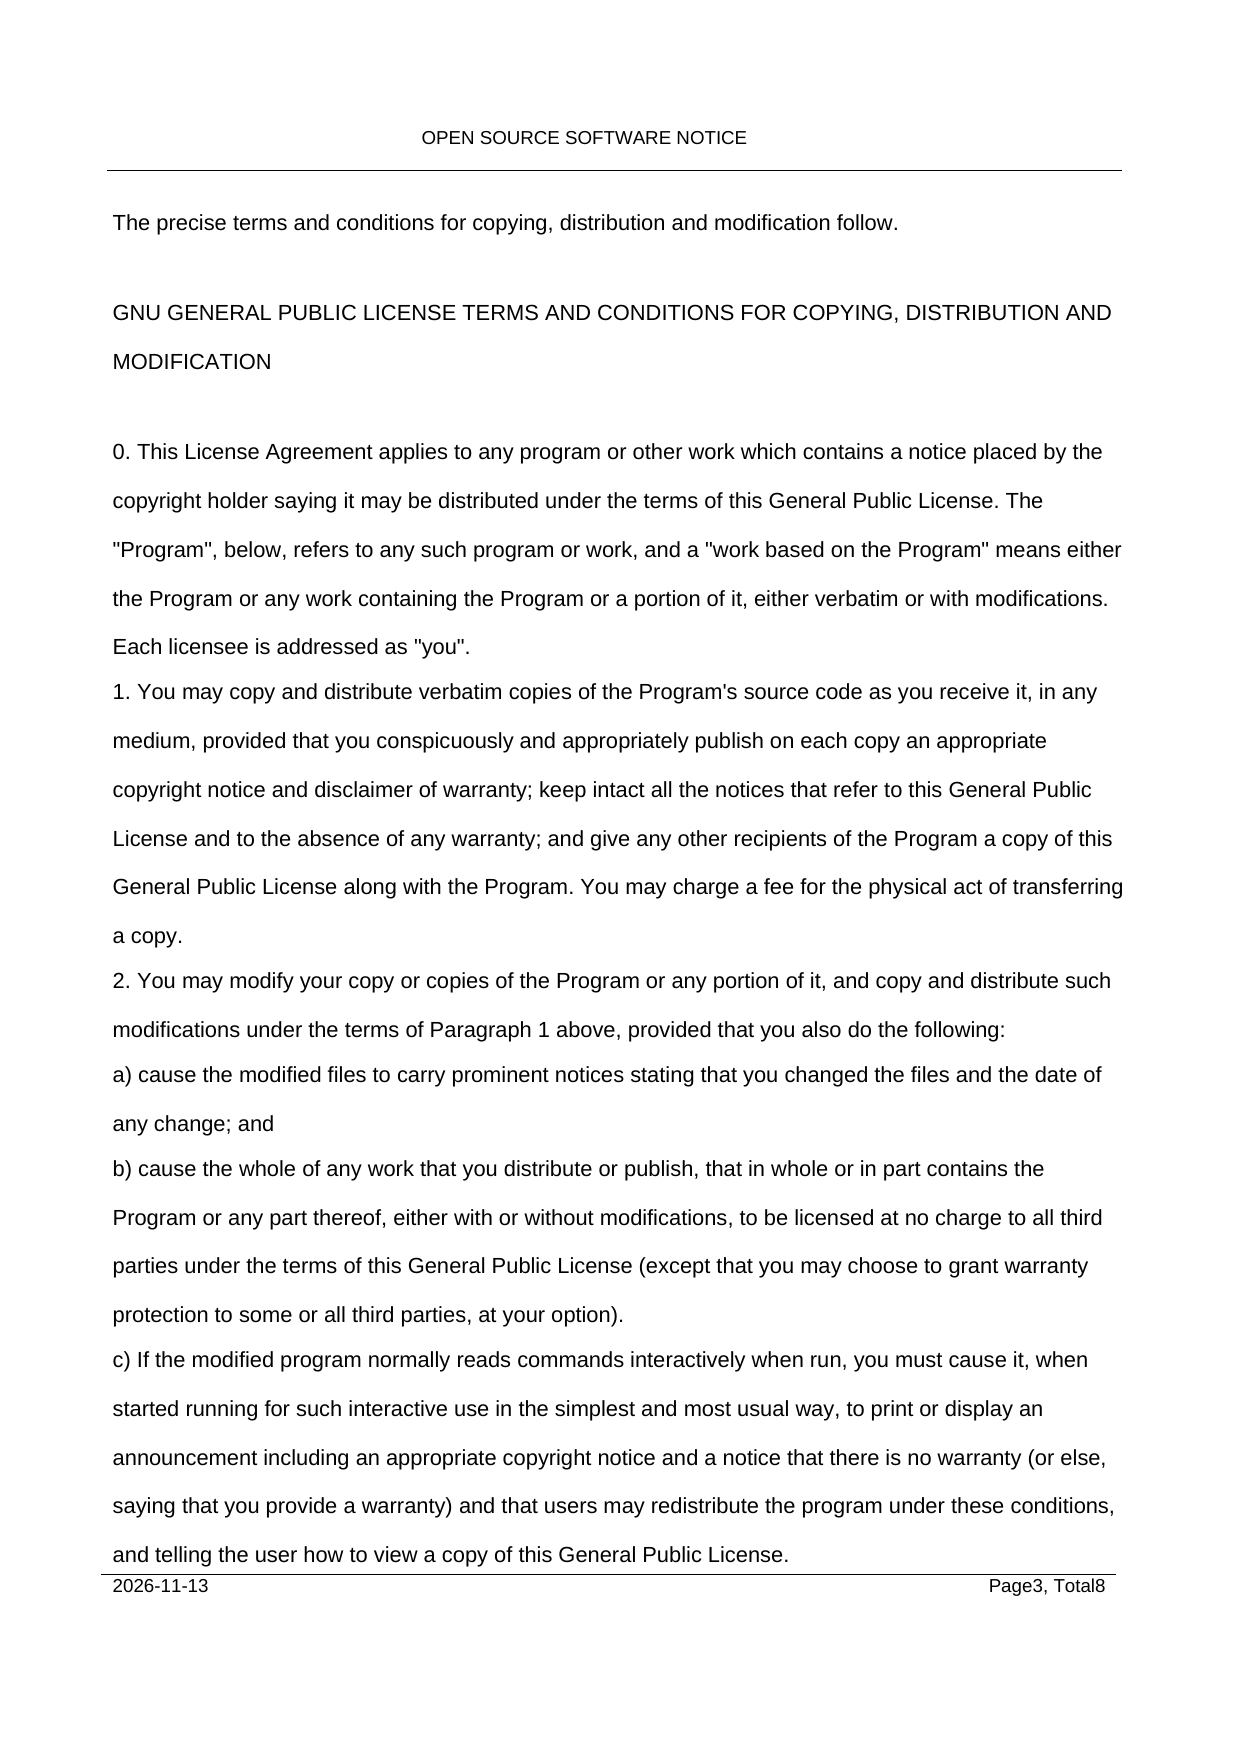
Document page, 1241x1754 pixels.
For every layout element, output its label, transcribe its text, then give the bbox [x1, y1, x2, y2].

text b) cause the whole of any work that you distribute or publish, that in whole or in part contains the Program or any part thereof, either with or without modifications, to be licensed at no charge to all third parties under the terms of this General Public License (except that you may choose to grant warranty protection to some or all third parties, at your option). [112, 1152, 1128, 1331]
text 2. You may modify your copy or copies of the Program or any portion of it, and copy and distribute such modifications under the terms of Paragraph 1 above, provided that you also do the following: [112, 964, 1128, 1046]
text The precise terms and conditions for copying, distribution and modification follow. [112, 206, 1128, 239]
text GNU GENERAL PUBLIC LICENSE TERMS AND CONDITIONS FOR COPYING, DISTRIBUTION AND MODIFICATION [112, 297, 1128, 378]
text 0. This License Agreement applies to any program or other work which contains a notice placed by the copyright holder saying it may be distributed under the terms of this General Public License. The "Program", below, refers to any such program or work, and a "work based on the Program" means either the Program or any work containing the Program or a portion of it, either verbatim or with modifications. Each licensee is addressed as "you". [112, 436, 1128, 663]
text 1. You may copy and distribute verbatim copies of the Program's source code as you receive it, in any medium, provided that you conspicuously and appropriately publish on each copy an appropriate copyright notice and disclaimer of warranty; keep intact all the notices that refer to this General Public License and to the absence of any warranty; and give any other recipients of the Program a copy of this General Public License along with the Program. You may charge a fee for the physical act of transferring a copy. [112, 676, 1128, 952]
text c) If the modified program normally reads commands interactively when run, you must cause it, when started running for such interactive use in the simplest and most usual way, to print or display an announcement including an appropriate copyright notice and a notice that there is no warranty (or else, saying that you provide a warranty) and that users may redistribute the program under these conditions, and telling the user how to view a copy of this General Public License. [112, 1343, 1128, 1571]
text a) cause the modified files to carry prominent notices stating that you changed the files and the date of any change; and [112, 1058, 1128, 1139]
